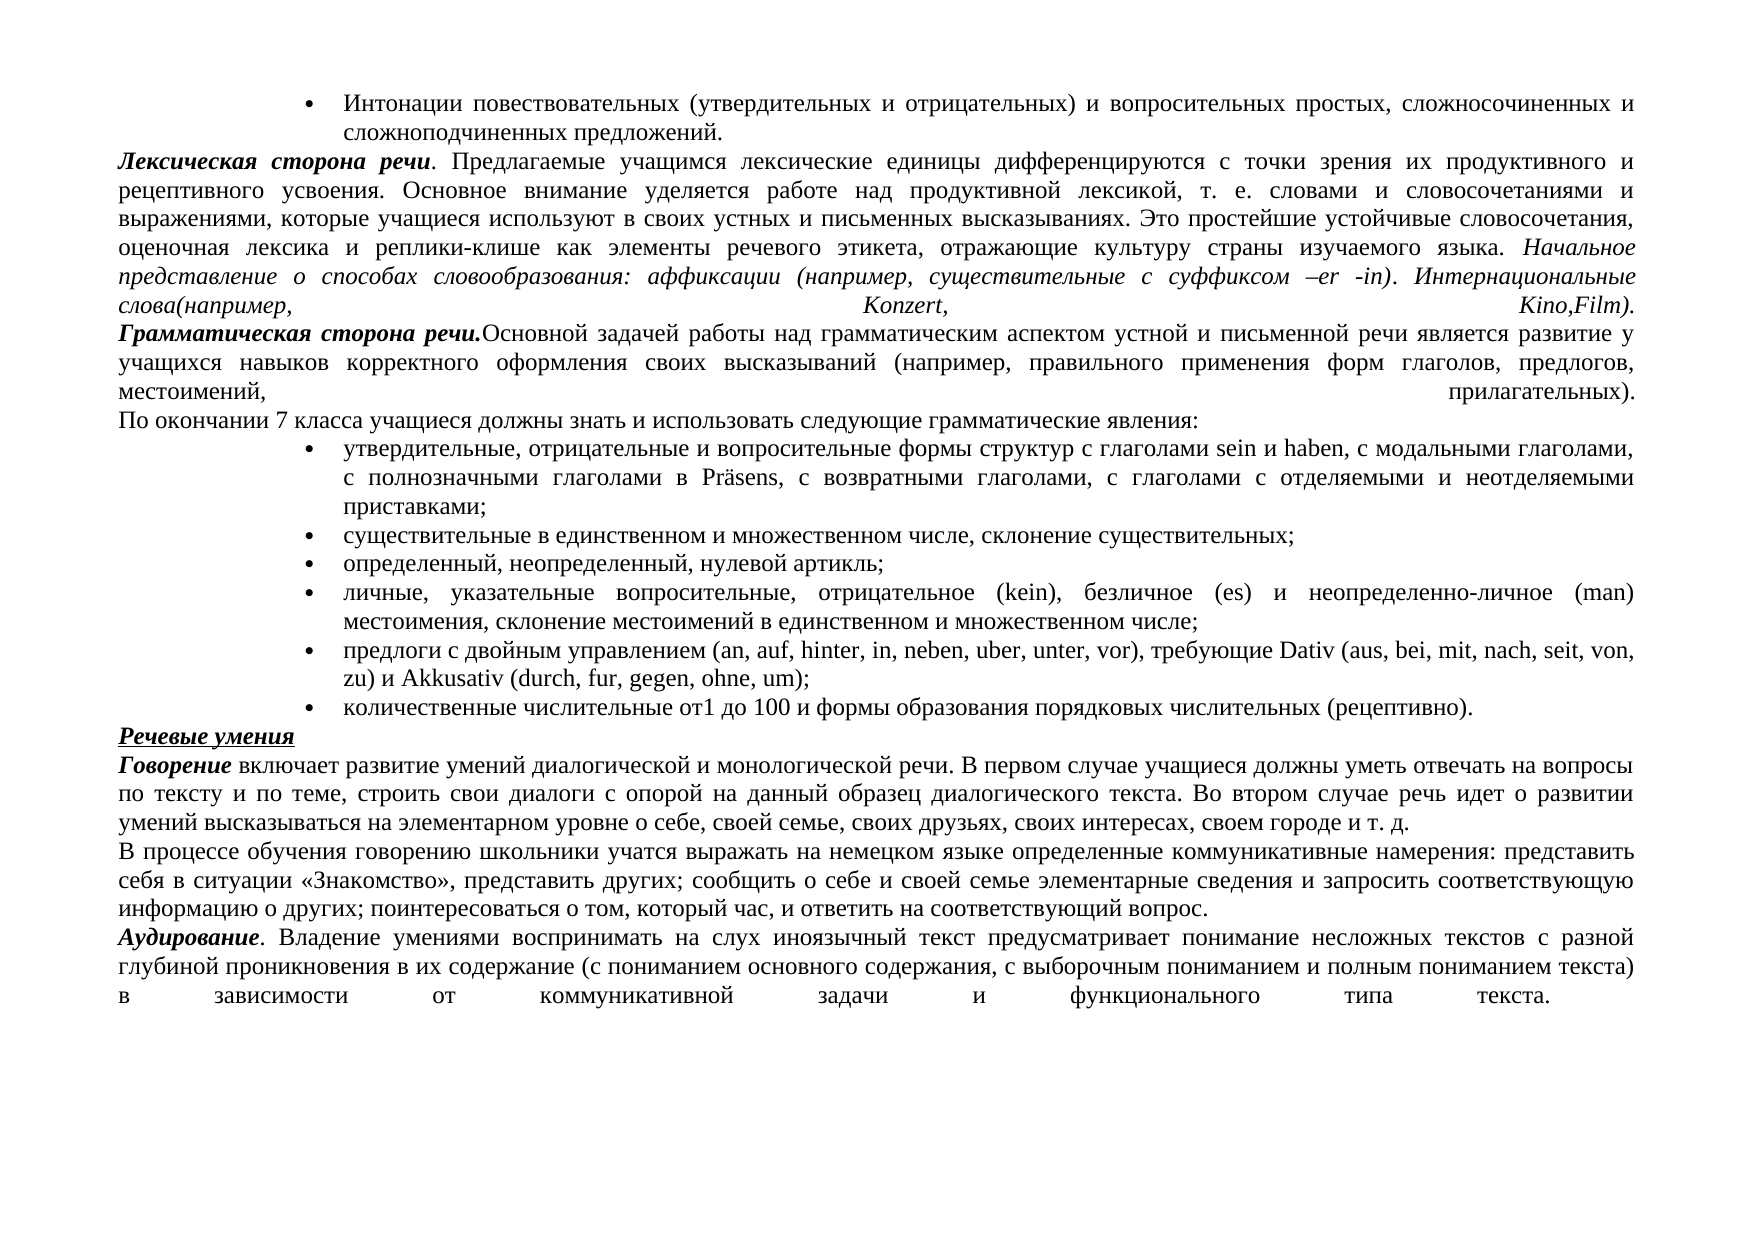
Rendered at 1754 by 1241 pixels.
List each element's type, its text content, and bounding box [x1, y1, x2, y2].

list утвердительные, отрицательные и вопросительные формы структур с глаголами sein и haben, с модальными глаголами, с полнозначными глаголами в Präsens, с возвратными глаголами, с глаголами с отделяемыми и неотделяемыми приставками; [306, 433, 1636, 520]
text Речевые умения [118, 721, 1636, 750]
list личные, указательные вопросительные, отрицательное (kein), безличное (es) и неопределенно-личное (man) местоимения, склонение местоимений в единственном и множественном числе; [306, 577, 1636, 635]
list Интонации повествовательных (утвердительных и отрицательных) и вопросительных простых, сложносочиненных и сложноподчиненных предложений. [306, 88, 1636, 146]
text В процессе обучения говорению школьники учатся выражать на немецком языке определенные коммуникативные намерения: представить себя в ситуации «Знакомство», представить других; сообщить о себе и своей семье элементарные сведения и запросить соответствующую информацию о других; поинтересоваться о том, который час, и ответить на соответствующий вопрос. [118, 836, 1636, 922]
list существительные в единственном и множественном числе, склонение существительных; [306, 520, 1636, 548]
text Лексическая сторона речи. Предлагаемые учащимся лексические единицы дифференцируются с точки зрения их продуктивного и рецептивного усвоения. Основное внимание уделяется работе над продуктивной лексикой, т. е. словами и словосочетаниями и выражениями, которые учащиеся используют в своих устных и письменных высказываниях. Это простейшие устойчивые словосочетания, оценочная лексика и реплики-клише как элементы речевого этикета, отражающие культуру страны изучаемого языка. Начальное представление о способах словообразования: аффиксации (например, существительные с суффиксом –er -in). Интернациональные слова(например, Konzert, Kino,Film). Грамматическая сторона речи.Основной задачей работы над грамматическим аспектом устной и письменной речи является развитие у учащихся навыков корректного оформления своих высказываний (например, правильного применения форм глаголов, предлогов, местоимений, прилагательных). По окончании 7 класса учащиеся должны знать и использовать следующие грамматические явления: [118, 146, 1636, 433]
list определенный, неопределенный, нулевой артикль; [306, 548, 1636, 577]
list количественные числительные от1 до 100 и формы образования порядковых числительных (рецептивно). [306, 692, 1636, 721]
list предлоги с двойным управлением (an, auf, hinter, in, neben, uber, unter, vor), требующие Dativ (aus, bei, mit, nach, seit, von, zu) и Akkusativ (durch, fur, gegen, ohne, um); [306, 635, 1636, 692]
text Говорение включает развитие умений диалогической и монологической речи. В первом случае учащиеся должны уметь отвечать на вопросы по тексту и по теме, строить свои диалоги с опорой на данный образец диалогического текста. Во втором случае речь идет о развитии умений высказываться на элементарном уровне о себе, своей семье, своих друзьях, своих интересах, своем городе и т. д. [118, 750, 1636, 836]
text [118, 922, 1636, 1008]
